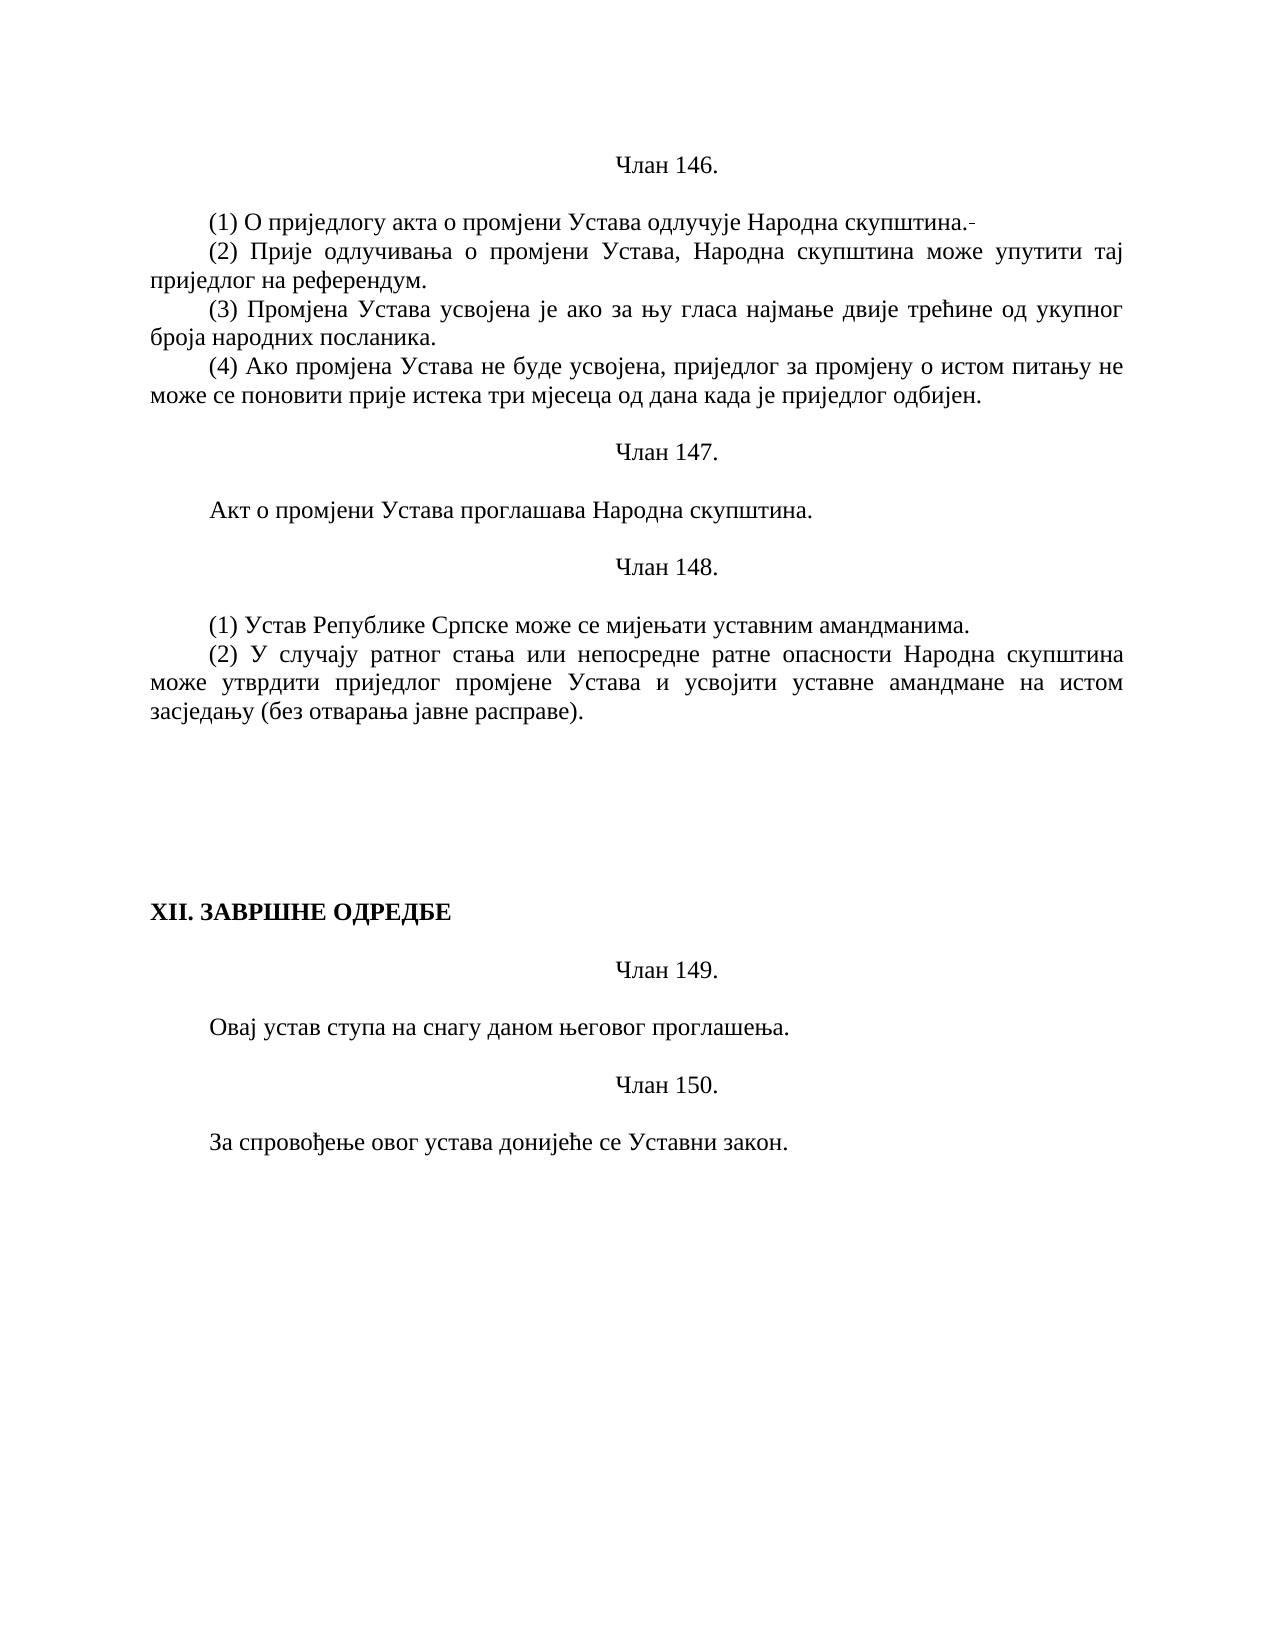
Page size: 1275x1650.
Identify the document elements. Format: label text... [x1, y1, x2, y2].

text Члан 147. [150, 437, 1125, 466]
text Члан 148. [150, 552, 1125, 581]
text Акт о промјени Устава проглашава Народна скупштина. [150, 495, 1125, 524]
text За спровођење овог устава донијеће се Уставни закон. [150, 1127, 1125, 1156]
text XII. ЗАВРШНЕ ОДРЕДБЕ [150, 897, 1125, 926]
text (2) Прије одлучивања о промјени Устава, Народна скупштина може упутити тај приједлог на референдум. [150, 236, 1125, 294]
text Члан 146. [150, 150, 1125, 179]
text (4) Ако промјена Устава не буде усвојена, приједлог за промјену о истом питању не може се поновити прије истека три мјесеца од дана када је приједлог одбијен. [150, 351, 1125, 409]
text (3) Промјена Устава усвојена је ако за њу гласа најмање двије трећине од укупног броја народних посланика. [150, 294, 1125, 351]
text (1) О приједлогу акта о промјени Устава одлучује Народна скупштина. [150, 207, 1125, 236]
text Овај устав ступа на снагу даном његовог проглашења. [150, 1012, 1125, 1041]
text (2) У случају ратног стања или непосредне ратне опасности Народна скупштина може утврдити приједлог промјене Устава и усвојити уставне амандмане на истом засједању (без отварања јавне расправе). [150, 639, 1125, 725]
text Члан 149. [150, 955, 1125, 984]
text (1) Устав Републике Српске може се мијењати уставним амандманима. [150, 610, 1125, 639]
text Члан 150. [150, 1070, 1125, 1099]
